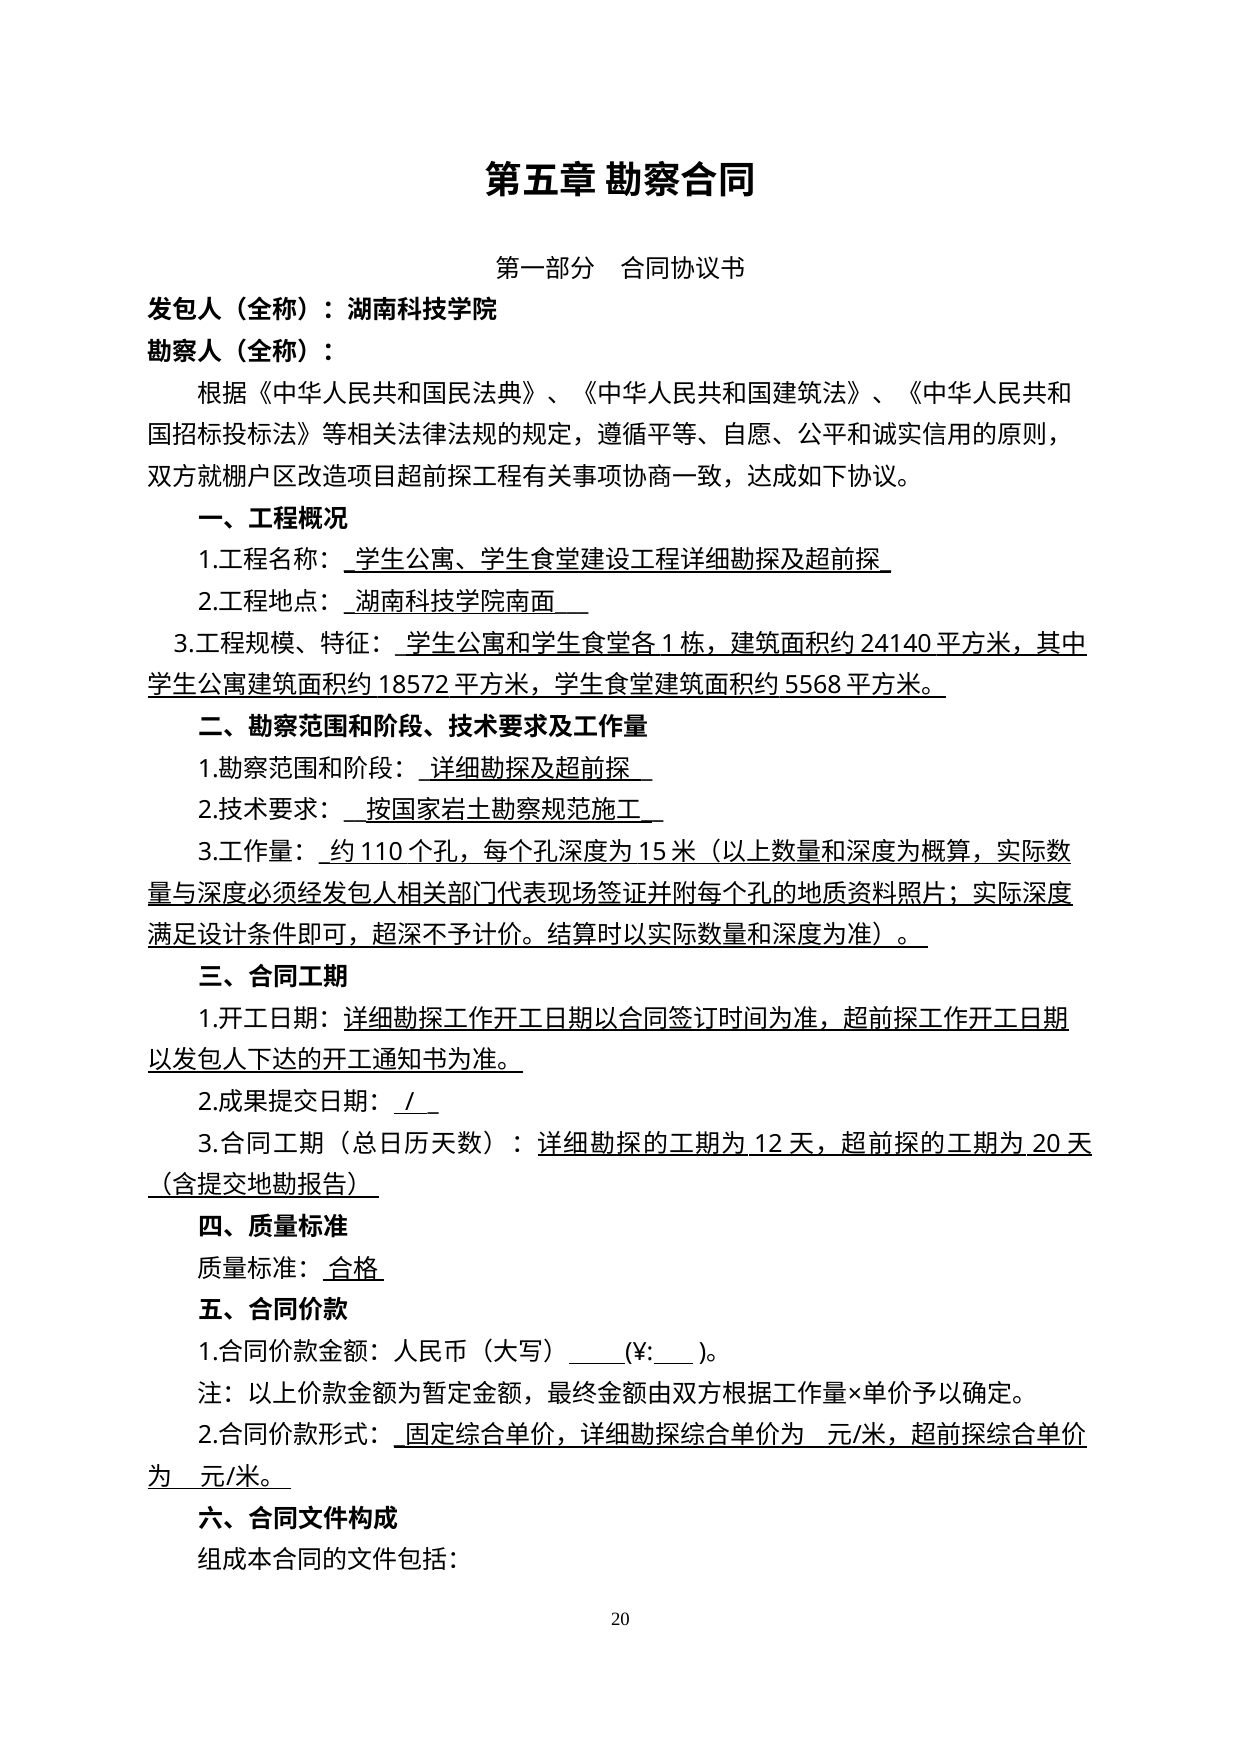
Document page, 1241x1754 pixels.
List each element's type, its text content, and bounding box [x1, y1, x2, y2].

text 注：以上价款金额为暂定金额，最终金额由双方根据工作量×单价予以确定。 [148, 1369, 1092, 1411]
text 一、工程概况 [148, 494, 1092, 536]
text 二、勘察范围和阶段、技术要求及工作量 [148, 702, 1092, 744]
text 第一部分 合同协议书 [148, 244, 1092, 286]
subtitle 第五章 勘察合同 [148, 150, 1092, 204]
text 组成本合同的文件包括： [148, 1536, 1092, 1577]
text 根据《中华人民共和国民法典》、《中华人民共和国建筑法》、《中华人民共和国招标投标法》等相关法律法规的规定，遵循平等、自愿、公平和诚实信用的原则，双方就棚户区改造项目超前探工程有关事项协商一致，达成如下协议。 [148, 369, 1092, 494]
text 勘察人（全称）： [148, 327, 1092, 369]
text 2.成果提交日期： / _ [148, 1077, 1092, 1119]
text 3.合同工期（总日历天数）：详细勘探的工期为12天，超前探的工期为20天（含提交地勘报告） [148, 1119, 1092, 1202]
text 2.技术要求：__按国家岩土勘察规范施工__ [148, 786, 1092, 827]
text 五、合同价款 [148, 1286, 1092, 1327]
text 2.合同价款形式：_固定综合单价，详细勘探综合单价为 元/米，超前探综合单价为 元/米。 [148, 1411, 1092, 1494]
text 发包人（全称）：湖南科技学院 [148, 286, 1092, 327]
text 质量标准： 合格 [148, 1244, 1092, 1286]
text 四、质量标准 [148, 1202, 1092, 1244]
text 1.合同价款金额：人民币（大写） (¥: )。 [148, 1327, 1092, 1369]
text 1.勘察范围和阶段：_详细勘探及超前探__ [148, 744, 1092, 786]
text 六、合同文件构成 [148, 1494, 1092, 1536]
text 1.工程名称：_学生公寓、学生食堂建设工程详细勘探及超前探_ [148, 536, 1092, 577]
text 三、合同工期 [148, 952, 1092, 994]
text 3.工程规模、特征：_学生公寓和学生食堂各1栋，建筑面积约24140平方米，其中学生公寓建筑面积约18572平方米，学生食堂建筑面积约5568平方米。 [148, 619, 1092, 702]
text 3.工作量：_约110个孔，每个孔深度为15米（以上数量和深度为概算，实际数量与深度必须经发包人相关部门代表现场签证并附每个孔的地质资料照片；实际深度满足设计条件即可，超深不予计价。结算时以实际数量和深度为准）。 [148, 827, 1092, 952]
text 2.工程地点：_湖南科技学院南面___ [148, 577, 1092, 619]
text 1.开工日期：详细勘探工作开工日期以合同签订时间为准，超前探工作开工日期以发包人下达的开工通知书为准。 [148, 994, 1092, 1077]
